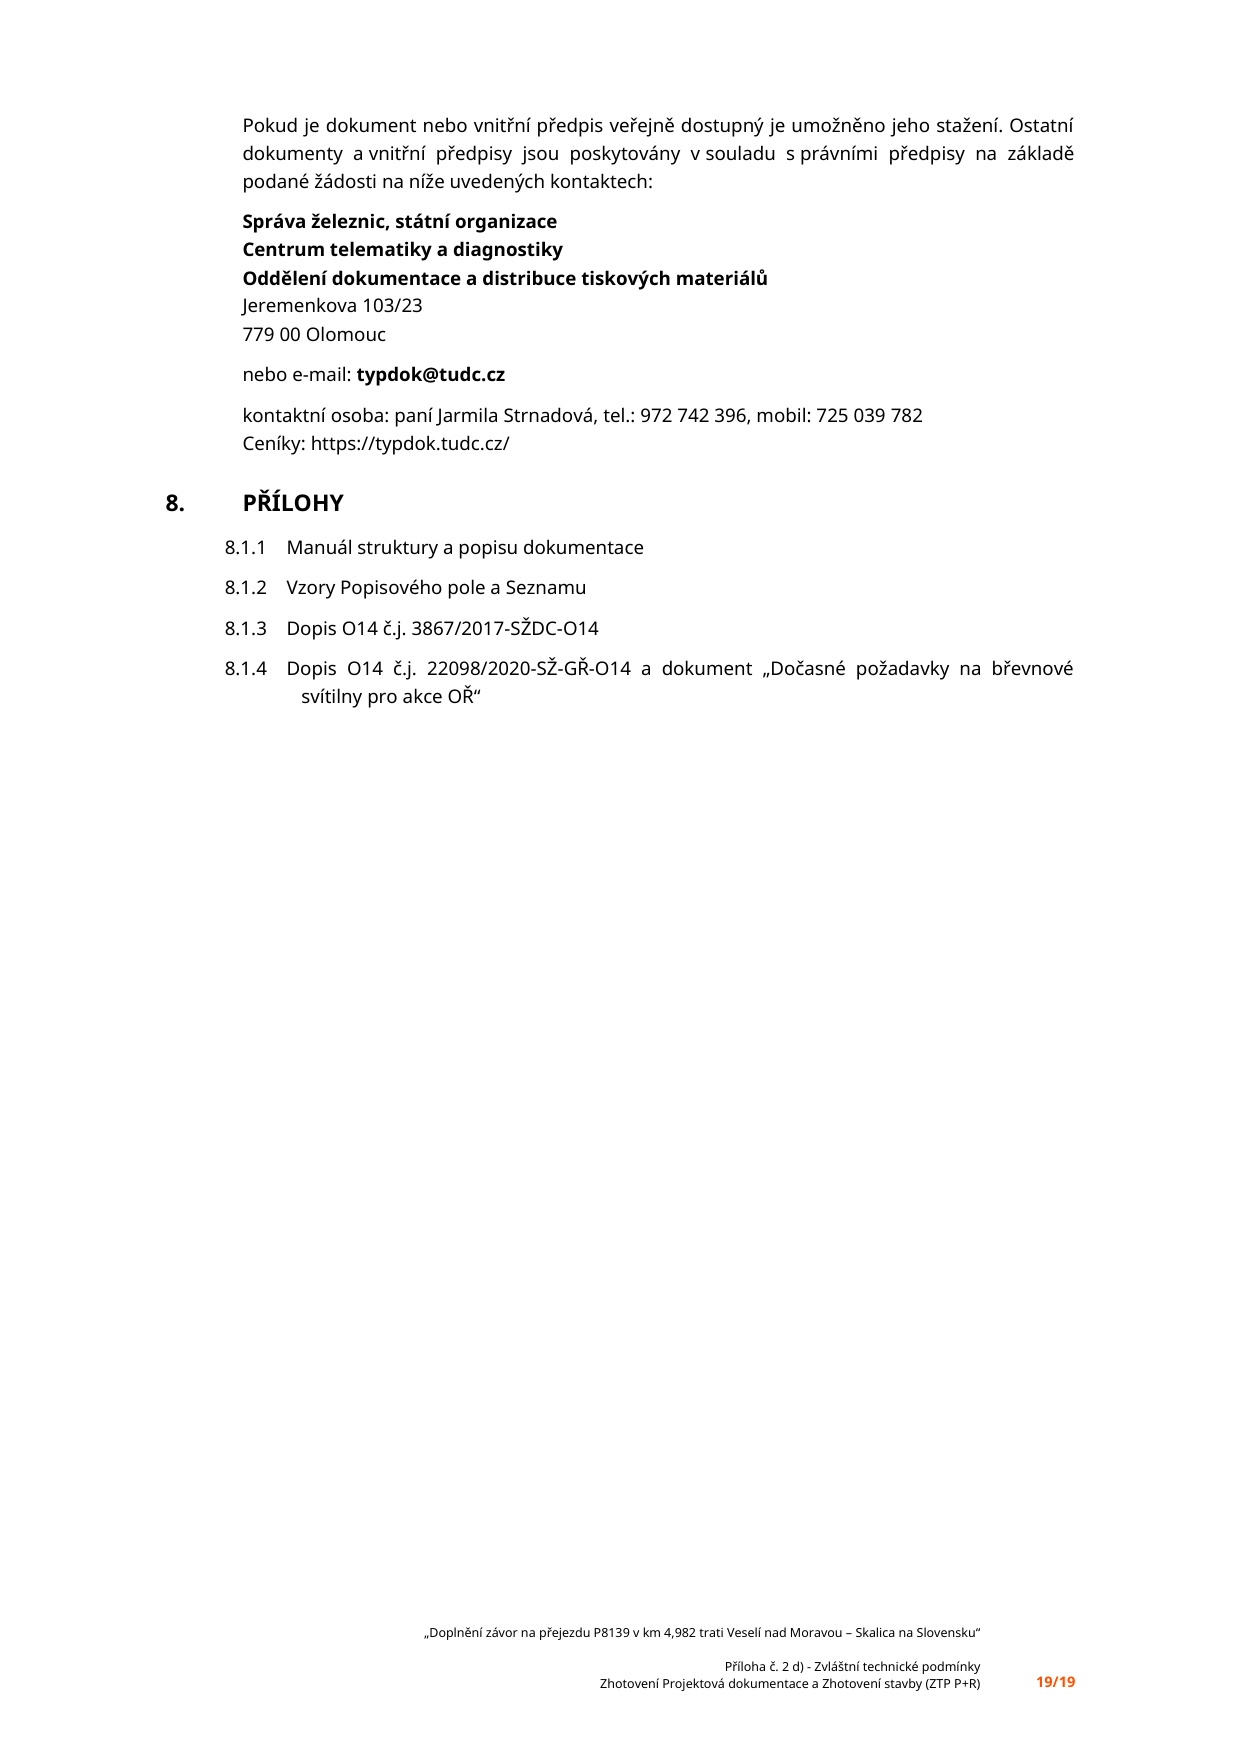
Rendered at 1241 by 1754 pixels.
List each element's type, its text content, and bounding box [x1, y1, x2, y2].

text Dopis O14 č.j. 3867/2017-SŽDC-O14 [224, 615, 1075, 641]
text Vzory Popisového pole a Seznamu [224, 574, 1075, 600]
text PŘÍLOHY [165, 487, 1075, 518]
text Oddělení dokumentace a distribuce tiskových materiálů [242, 265, 1075, 290]
text Pokud je dokument nebo vnitřní předpis veřejně dostupný je umožněno jeho stažení. Ostatní dokumenty a vnitřní předpisy jsou poskytovány v souladu s právními předpisy na základě podané žádosti na níže uvedených kontaktech: [242, 112, 1075, 194]
text Ceníky: https://typdok.tudc.cz/ [242, 430, 1075, 455]
text Správa železnic, státní organizace [242, 209, 1075, 234]
text Jeremenkova 103/23 [242, 293, 1075, 318]
text nebo e-mail: typdok@tudc.cz [242, 361, 1075, 387]
text Manuál struktury a popisu dokumentace [224, 534, 1075, 559]
text Dopis O14 č.j. 22098/2020-SŽ-GŘ-O14 a dokument „Dočasné požadavky na břevnové svítilny pro akce OŘ“ [224, 656, 1075, 709]
text 779 00 Olomouc [242, 321, 1075, 346]
text kontaktní osoba: paní Jarmila Strnadová, tel.: 972 742 396, mobil: 725 039 782 [242, 402, 1075, 427]
text Centrum telematiky a diagnostiky [242, 237, 1075, 262]
